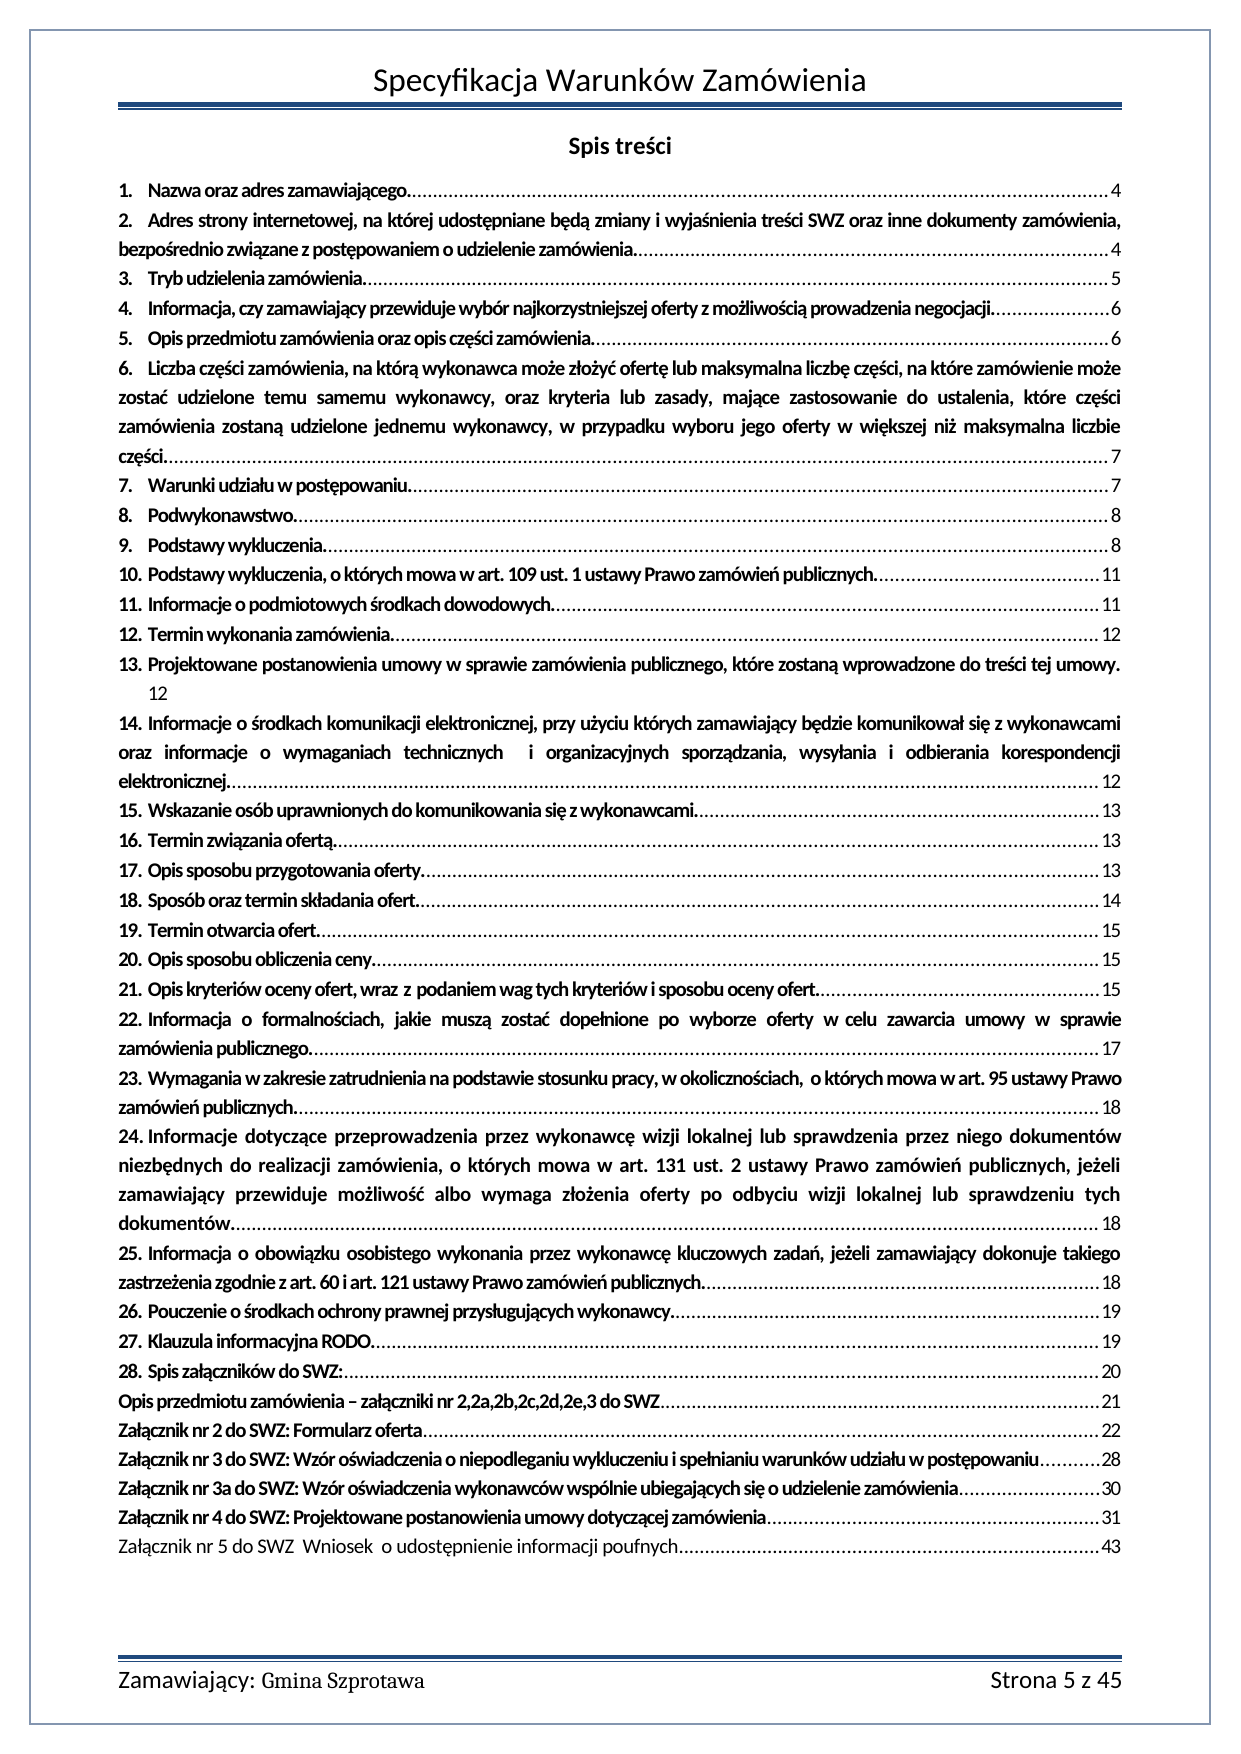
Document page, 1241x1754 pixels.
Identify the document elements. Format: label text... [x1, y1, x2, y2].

text 23. Wymagania w zakresie zatrudnienia na podstawie stosunku pracy, w okolicznościach, o których mowa w art. 95 ustawy Prawo zamówień publicznych. 18 [118, 1065, 1122, 1119]
text 13. Projektowane postanowienia umowy w sprawie zamówienia publicznego, które zostaną wprowadzone do treści tej umowy. 12 [118, 651, 1122, 706]
text Załącznik nr 4 do SWZ: Projektowane postanowienia umowy dotyczącej zamówienia 31 [118, 1504, 1122, 1530]
text 28. Spis załączników do SWZ: 20 [118, 1358, 1122, 1383]
text 2. Adres strony internetowej, na której udostępniane będą zmiany i wyjaśnienia treści SWZ oraz inne dokumenty zamówienia, bezpośrednio związane z postępowaniem o udzielenie zamówienia. 4 [118, 207, 1122, 262]
text Załącznik nr 5 do SWZ Wniosek o udostępnienie informacji poufnych 43 [118, 1534, 1122, 1559]
text 16. Termin związania ofertą. 13 [118, 827, 1122, 852]
text 10. Podstawy wykluczenia, o których mowa w art. 109 ust. 1 ustawy Prawo zamówień publicznych. 11 [118, 562, 1122, 587]
text Spis treści [118, 130, 1122, 160]
text 24. Informacje dotyczące przeprowadzenia przez wykonawcę wizji lokalnej lub sprawdzenia przez niego dokumentów niezbędnych do realizacji zamówienia, o których mowa w art. 131 ust. 2 ustawy Prawo zamówień publicznych, jeżeli zamawiający przewiduje możliwość albo wymaga złożenia oferty po odbyciu wizji lokalnej lub sprawdzeniu tych dokumentów. 18 [118, 1123, 1122, 1236]
text 12. Termin wykonania zamówienia. 12 [118, 621, 1122, 647]
text 11. Informacje o podmiotowych środkach dowodowych. 11 [118, 592, 1122, 617]
text 1. Nazwa oraz adres zamawiającego. 4 [118, 177, 1122, 203]
text 21. Opis kryteriów oceny ofert, wraz z podaniem wag tych kryteriów i sposobu oceny ofert. 15 [118, 977, 1122, 1002]
text 20. Opis sposobu obliczenia ceny. 15 [118, 947, 1122, 972]
text 26. Pouczenie o środkach ochrony prawnej przysługujących wykonawcy. 19 [118, 1298, 1122, 1323]
text 4. Informacja, czy zamawiający przewiduje wybór najkorzystniejszej oferty z możliwością prowadzenia negocjacji. 6 [118, 296, 1122, 321]
text 25. Informacja o obowiązku osobistego wykonania przez wykonawcę kluczowych zadań, jeżeli zamawiający dokonuje takiego zastrzeżenia zgodnie z art. 60 i art. 121 ustawy Prawo zamówień publicznych. 18 [118, 1240, 1122, 1294]
text Załącznik nr 3 do SWZ: Wzór oświadczenia o niepodleganiu wykluczeniu i spełnianiu warunków udziału w postępowaniu 28 [118, 1446, 1122, 1472]
text 8. Podwykonawstwo. 8 [118, 502, 1122, 527]
text 14. Informacje o środkach komunikacji elektronicznej, przy użyciu których zamawiający będzie komunikował się z wykonawcami oraz informacje o wymaganiach technicznych i organizacyjnych sporządzania, wysyłania i odbierania korespondencji elektronicznej. 12 [118, 710, 1122, 793]
text 15. Wskazanie osób uprawnionych do komunikowania się z wykonawcami. 13 [118, 797, 1122, 823]
text 17. Opis sposobu przygotowania oferty. 13 [118, 857, 1122, 882]
text 3. Tryb udzielenia zamówienia. 5 [118, 266, 1122, 291]
text 6. Liczba części zamówienia, na którą wykonawca może złożyć ofertę lub maksymalna liczbę części, na które zamówienie może zostać udzielone temu samemu wykonawcy, oraz kryteria lub zasady, mające zastosowanie do ustalenia, które części zamówienia zostaną udzielone jednemu wykonawcy, w przypadku wyboru jego oferty w większej niż maksymalna liczbie części. 7 [118, 355, 1122, 468]
text Opis przedmiotu zamówienia – załączniki nr 2,2a,2b,2c,2d,2e,3 do SWZ 21 [118, 1388, 1122, 1413]
text 27. Klauzula informacyjna RODO. 19 [118, 1328, 1122, 1353]
text Załącznik nr 2 do SWZ: Formularz oferta 22 [118, 1417, 1122, 1442]
text 7. Warunki udziału w postępowaniu. 7 [118, 472, 1122, 497]
text Załącznik nr 3a do SWZ: Wzór oświadczenia wykonawców wspólnie ubiegających się o udzielenie zamówienia 30 [118, 1475, 1122, 1501]
text 19. Termin otwarcia ofert. 15 [118, 917, 1122, 942]
text 5. Opis przedmiotu zamówienia oraz opis części zamówienia. 6 [118, 325, 1122, 351]
text 22. Informacja o formalnościach, jakie muszą zostać dopełnione po wyborze oferty w celu zawarcia umowy w sprawie zamówienia publicznego. 17 [118, 1006, 1122, 1061]
text 9. Podstawy wykluczenia. 8 [118, 532, 1122, 557]
text 18. Sposób oraz termin składania ofert. 14 [118, 887, 1122, 912]
